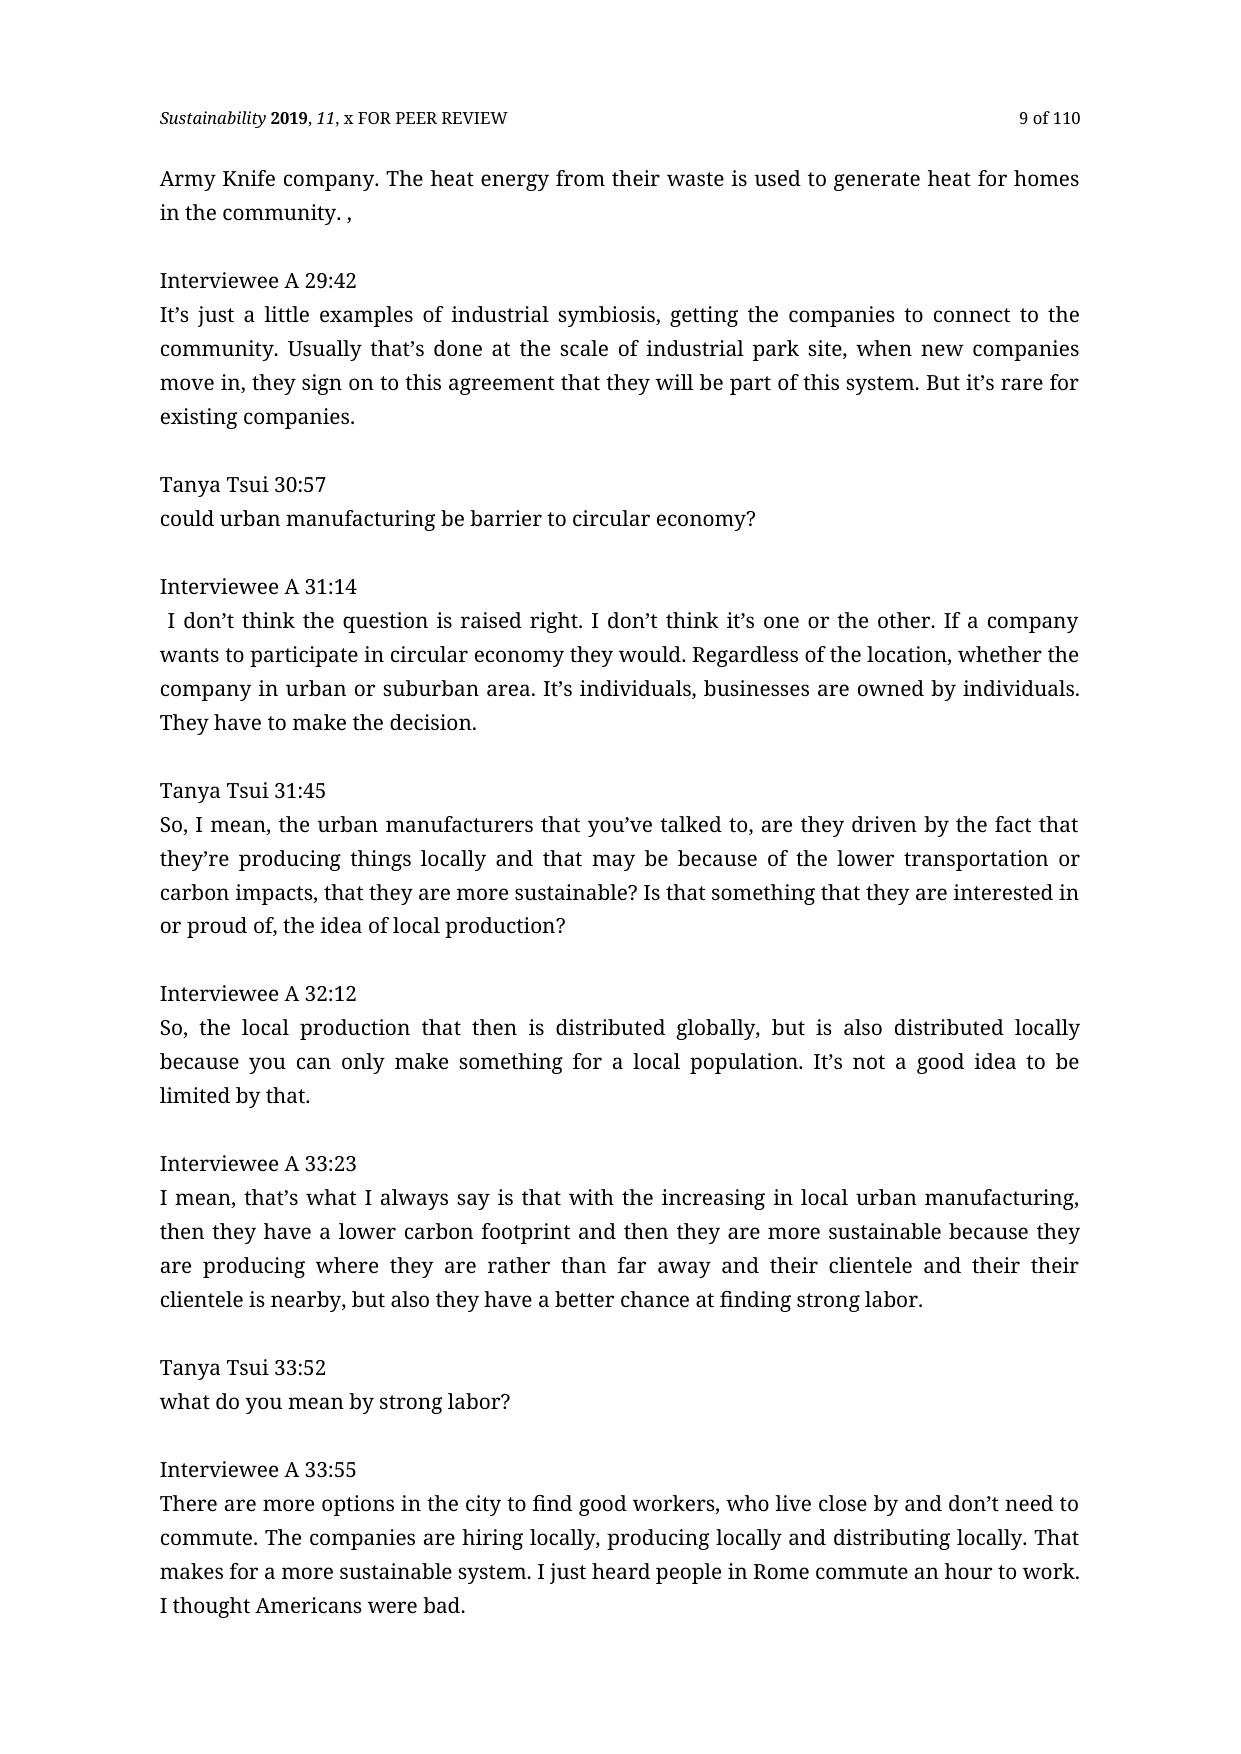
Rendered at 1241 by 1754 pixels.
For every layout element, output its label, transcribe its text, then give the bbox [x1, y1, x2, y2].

text Interviewee A 31:14 [159, 569, 1081, 603]
text Interviewee A 33:23 [159, 1147, 1081, 1181]
text Interviewee A 32:12 [159, 977, 1081, 1011]
text Interviewee A 29:42 [159, 264, 1081, 298]
text Tanya Tsui 31:45 [159, 773, 1081, 807]
text what do you mean by strong labor? [159, 1384, 1081, 1418]
text I don’t think the question is raised right. I don’t think it’s one or the other. If a company wants to participate in circular economy they would. Regardless of the location, whether the company in urban or suburban area. It’s individuals, businesses are owned by individuals. They have to make the decision. [159, 603, 1081, 739]
text Interviewee A 33:55 [159, 1452, 1081, 1486]
text could urban manufacturing be barrier to circular economy? [159, 501, 1081, 535]
text There are more options in the city to find good workers, who live close by and don’t need to commute. The companies are hiring locally, producing locally and distributing locally. That makes for a more sustainable system. I just heard people in Rome commute an hour to work. I thought Americans were bad. [159, 1486, 1081, 1622]
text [159, 162, 1081, 230]
text Tanya Tsui 33:52 [159, 1350, 1081, 1384]
text Tanya Tsui 30:57 [159, 467, 1081, 501]
text It’s just a little examples of industrial symbiosis, getting the companies to connect to the community. Usually that’s done at the scale of industrial park site, when new companies move in, they sign on to this agreement that they will be part of this system. But it’s rare for existing companies. [159, 298, 1081, 433]
text I mean, that’s what I always say is that with the increasing in local urban manufacturing, then they have a lower carbon footprint and then they are more sustainable because they are producing where they are rather than far away and their clientele and their their clientele is nearby, but also they have a better chance at finding strong labor. [159, 1181, 1081, 1316]
text So, I mean, the urban manufacturers that you’ve talked to, are they driven by the fact that they’re producing things locally and that may be because of the lower transportation or carbon impacts, that they are more sustainable? Is that something that they are interested in or proud of, the idea of local production? [159, 807, 1081, 943]
text So, the local production that then is distributed globally, but is also distributed locally because you can only make something for a local population. It’s not a good idea to be limited by that. [159, 1011, 1081, 1113]
